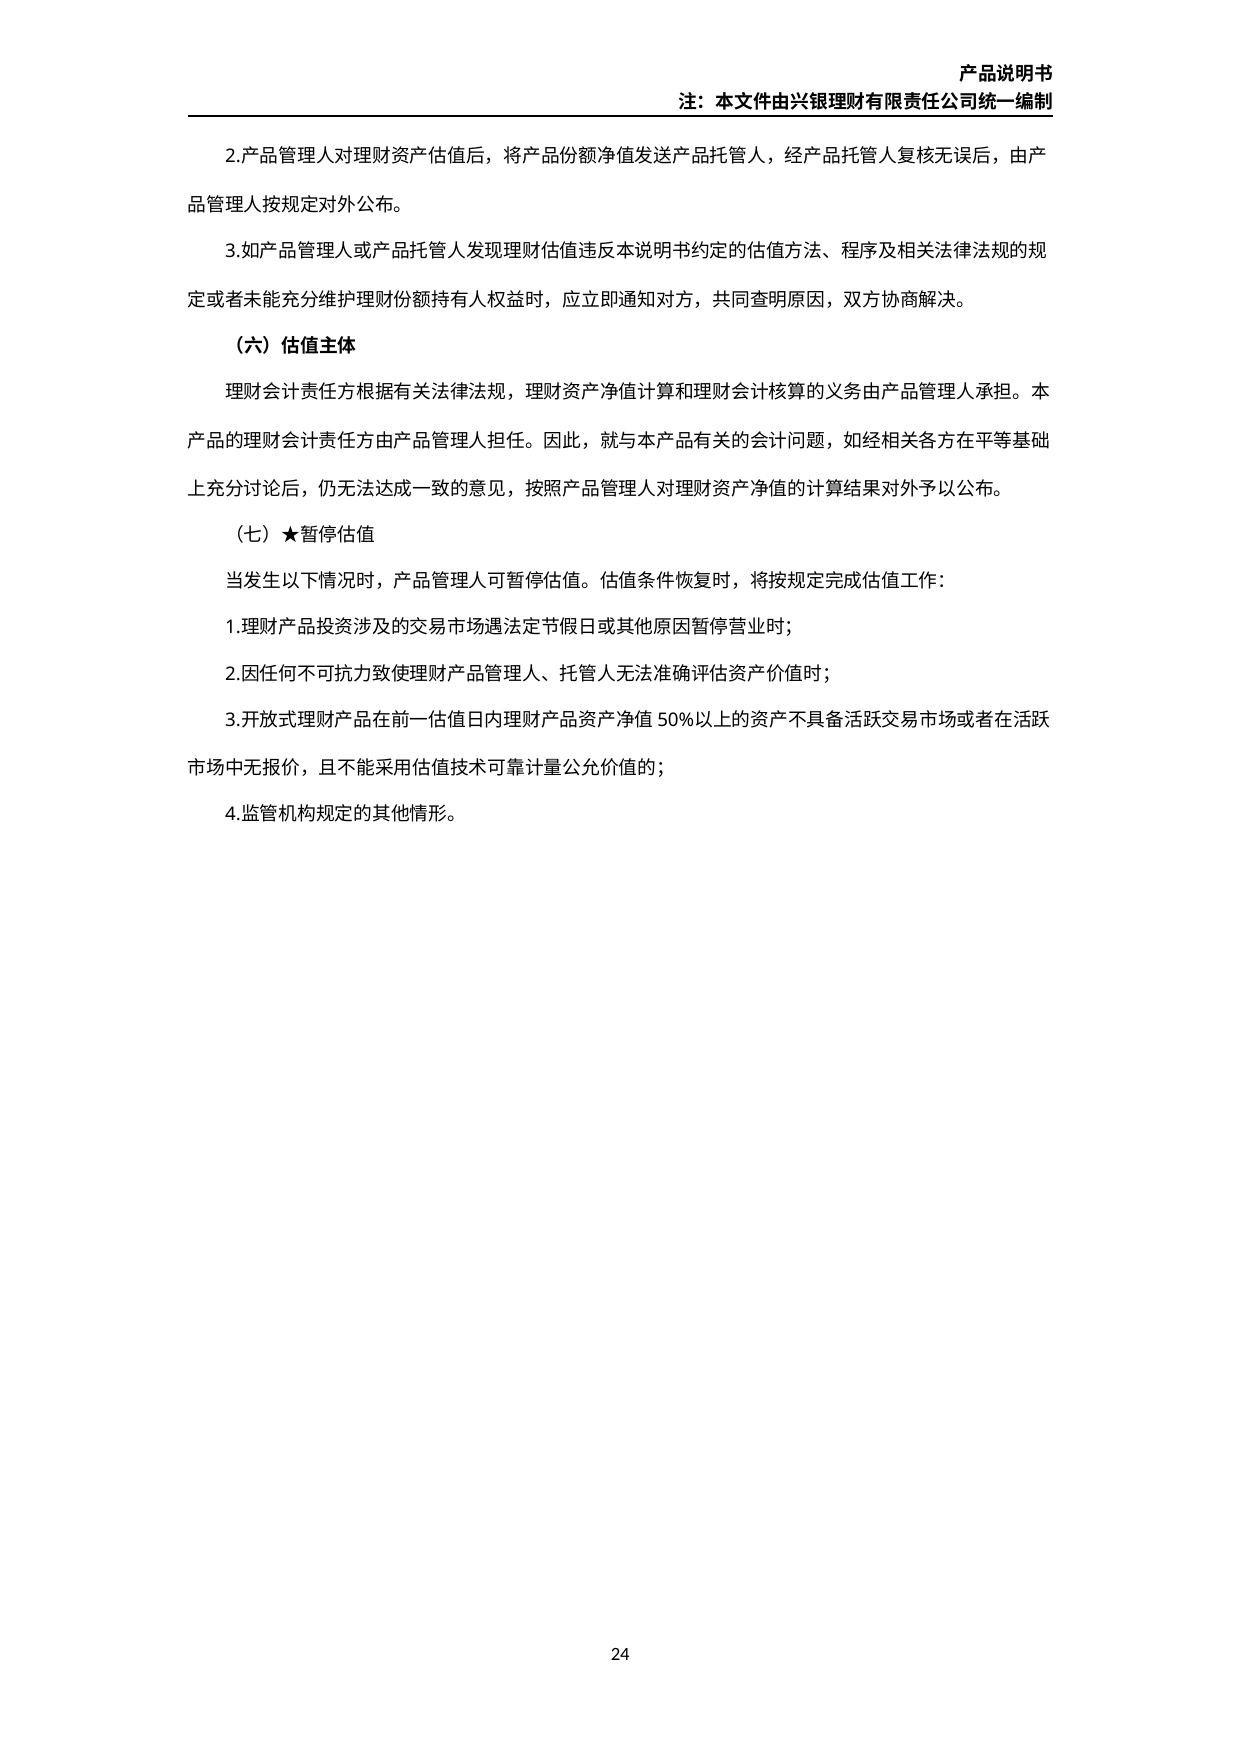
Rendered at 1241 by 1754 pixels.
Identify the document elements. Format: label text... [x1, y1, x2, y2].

text （七）★暂停估值 [187, 517, 1053, 550]
text 当发生以下情况时，产品管理人可暂停估值。估值条件恢复时，将按规定完成估值工作： [187, 563, 1053, 596]
text 4.监管机构规定的其他情形。 [187, 796, 1053, 829]
text 2.产品管理人对理财资产估值后，将产品份额净值发送产品托管人，经产品托管人复核无误后，由产品管理人按规定对外公布。 [187, 138, 1053, 219]
text 3.开放式理财产品在前一估值日内理财产品资产净值50%以上的资产不具备活跃交易市场或者在活跃市场中无报价，且不能采用估值技术可靠计量公允价值的； [187, 702, 1053, 783]
text 3.如产品管理人或产品托管人发现理财估值违反本说明书约定的估值方法、程序及相关法律法规的规定或者未能充分维护理财份额持有人权益时，应立即通知对方，共同查明原因，双方协商解决。 [187, 233, 1053, 314]
text 理财会计责任方根据有关法律法规，理财资产净值计算和理财会计核算的义务由产品管理人承担。本产品的理财会计责任方由产品管理人担任。因此，就与本产品有关的会计问题，如经相关各方在平等基础上充分讨论后，仍无法达成一致的意见，按照产品管理人对理财资产净值的计算结果对外予以公布。 [187, 374, 1053, 504]
text 1.理财产品投资涉及的交易市场遇法定节假日或其他原因暂停营业时； [187, 609, 1053, 642]
text 2.因任何不可抗力致使理财产品管理人、托管人无法准确评估资产价值时； [187, 656, 1053, 688]
text （六）估值主体 [187, 328, 1053, 360]
